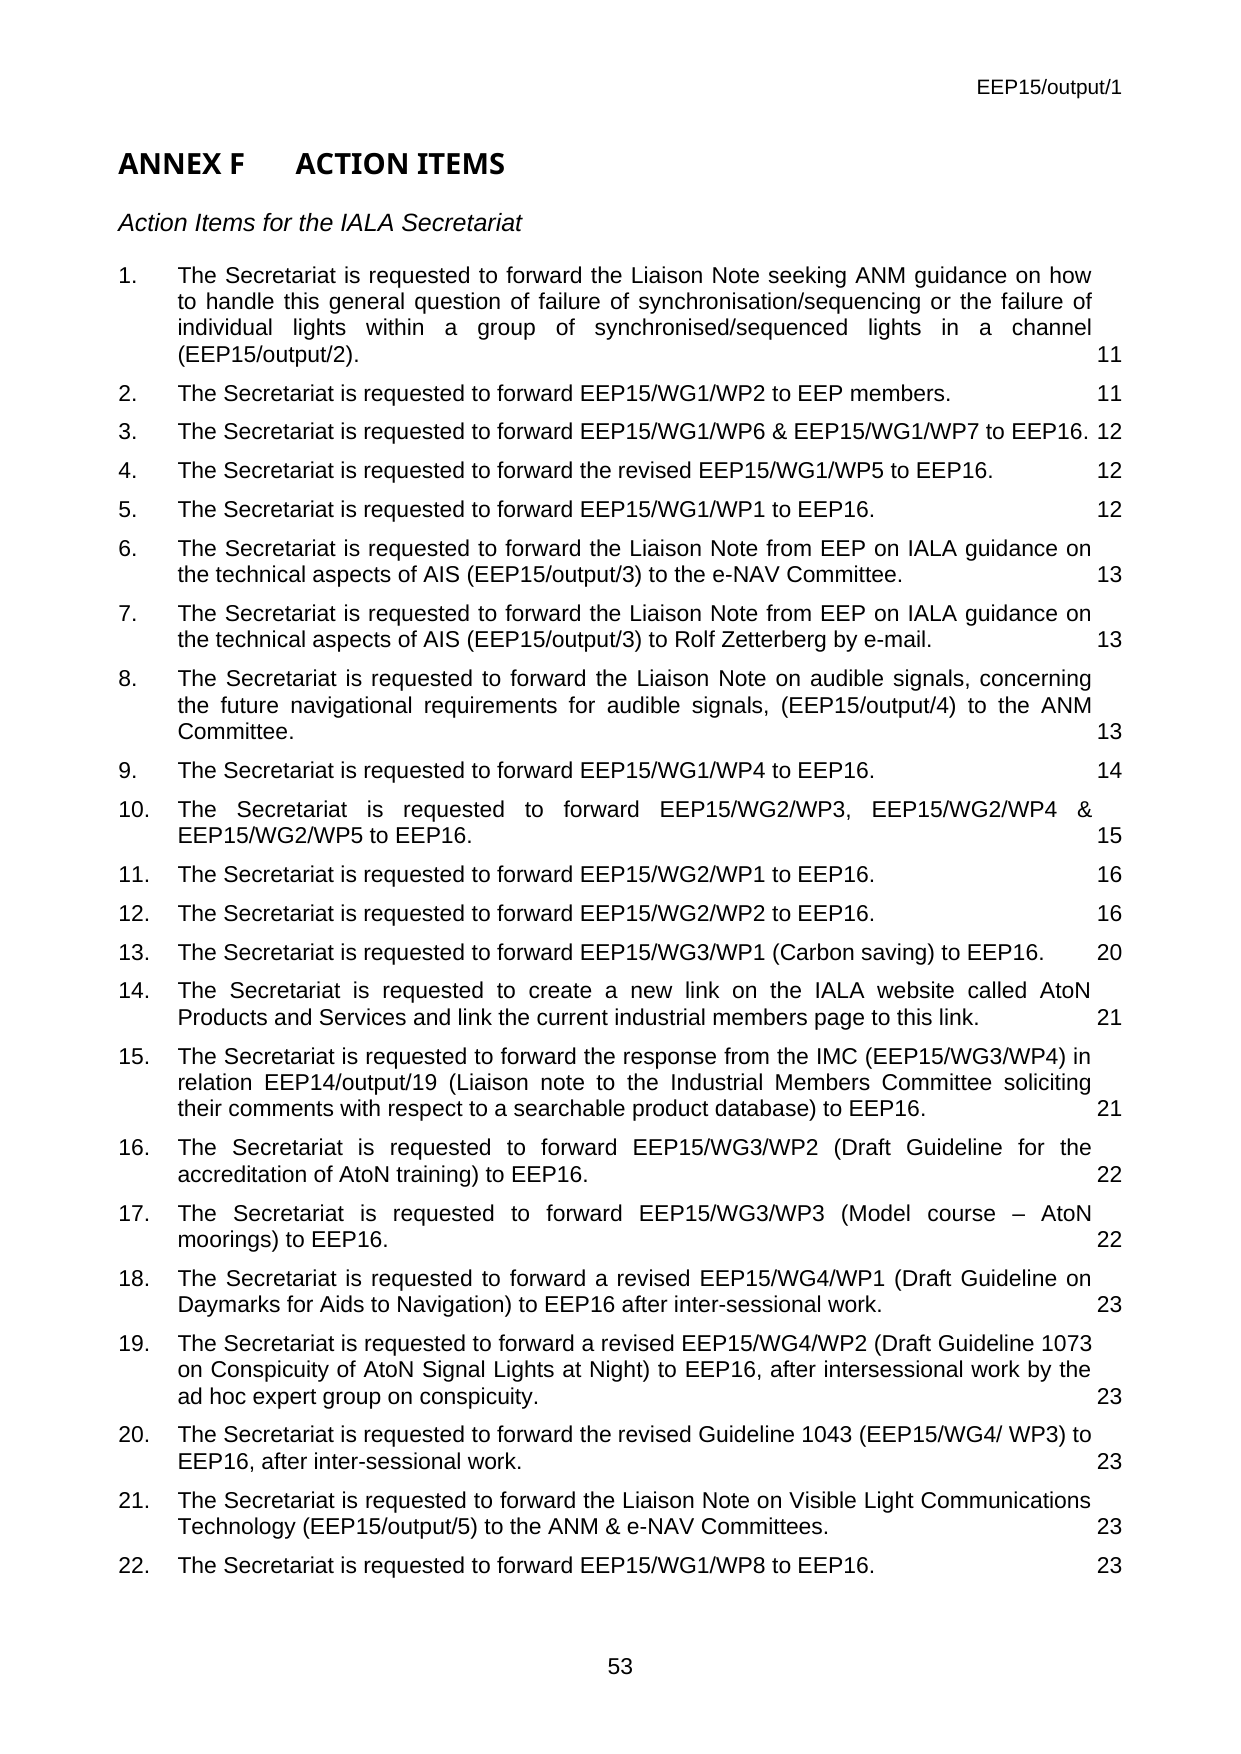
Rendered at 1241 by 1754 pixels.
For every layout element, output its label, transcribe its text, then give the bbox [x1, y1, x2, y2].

text The Secretariat is requested to forward EEP15/WG3/WP2 (Draft Guideline for the accreditation of AtoN training) to EEP16. 22 [118, 1134, 1092, 1187]
text The Secretariat is requested to forward EEP15/WG3/WP1 (Carbon saving) to EEP16. 20 [118, 939, 1092, 965]
text The Secretariat is requested to forward EEP15/WG1/WP6 & EEP15/WG1/WP7 to EEP16. 12 [118, 418, 1092, 445]
text The Secretariat is requested to forward the Liaison Note on audible signals, concerning the future navigational requirements for audible signals, (EEP15/output/4) to the ANM Committee. 13 [118, 665, 1092, 744]
text The Secretariat is requested to forward the Liaison Note seeking ANM guidance on how to handle this general question of failure of synchronisation/sequencing or the failure of individual lights within a group of synchronised/sequenced lights in a channel (EEP15/output/2). 11 [118, 262, 1092, 367]
text The Secretariat is requested to forward EEP15/WG1/WP2 to EEP members. 11 [118, 379, 1092, 406]
text The Secretariat is requested to forward the Liaison Note on Visible Light Communications Technology (EEP15/output/5) to the ANM & e-NAV Committees. 23 [118, 1487, 1092, 1539]
text The Secretariat is requested to forward EEP15/WG2/WP1 to EEP16. 16 [118, 861, 1092, 887]
text The Secretariat is requested to create a new link on the IALA website called AtoN Products and Services and link the current industrial members page to this link. 21 [118, 977, 1092, 1030]
text The Secretariat is requested to forward EEP15/WG1/WP4 to EEP16. 14 [118, 757, 1092, 783]
text Action Items for the Secretariat [118, 208, 1122, 237]
text The Secretariat is requested to forward EEP15/WG1/WP8 to EEP16. 23 [118, 1552, 1092, 1578]
text The Secretariat is requested to forward a revised EEP15/WG4/WP1 (Draft Guideline on Daymarks for Aids to Navigation) to EEP16 after inter-sessional work. 23 [118, 1265, 1092, 1317]
text The Secretariat is requested to forward the response from the IMC (EEP15/WG3/WP4) in relation EEP14/output/19 (Liaison note to the Industrial Members Committee soliciting their comments with respect to a searchable product database) to EEP16. 21 [118, 1043, 1092, 1122]
text The Secretariat is requested to forward EEP15/WG3/WP3 (Model course – AtoN moorings) to EEP16. 22 [118, 1199, 1092, 1252]
text The Secretariat is requested to forward EEP15/WG1/WP1 to EEP16. 12 [118, 496, 1092, 522]
text The Secretariat is requested to forward the Liaison Note from EEP on IALA guidance on the technical aspects of AIS (EEP15/output/3) to the e-NAV Committee. 13 [118, 535, 1092, 588]
text The Secretariat is requested to forward the revised Guideline 1043 (EEP15/WG4/ WP3) to EEP16, after inter-sessional work. 23 [118, 1421, 1092, 1474]
text The Secretariat is requested to forward EEP15/WG2/WP3, EEP15/WG2/WP4 & EEP15/WG2/WP5 to EEP16. 15 [118, 796, 1092, 848]
text The Secretariat is requested to forward a revised EEP15/WG4/WP2 (Draft Guideline 1073 on Conspicuity of AtoN Signal Lights at Night) to EEP16, after intersessional work by the ad hoc expert group on conspicuity. 23 [118, 1330, 1092, 1409]
text The Secretariat is requested to forward the revised EEP15/WG1/WP5 to EEP16. 12 [118, 457, 1092, 483]
text The Secretariat is requested to forward EEP15/WG2/WP2 to EEP16. 16 [118, 900, 1092, 926]
text The Secretariat is requested to forward the Liaison Note from EEP on IALA guidance on the technical aspects of AIS (EEP15/output/3) to Rolf Zetterberg by e-mail. 13 [118, 600, 1092, 653]
text Action Items [118, 143, 1122, 183]
